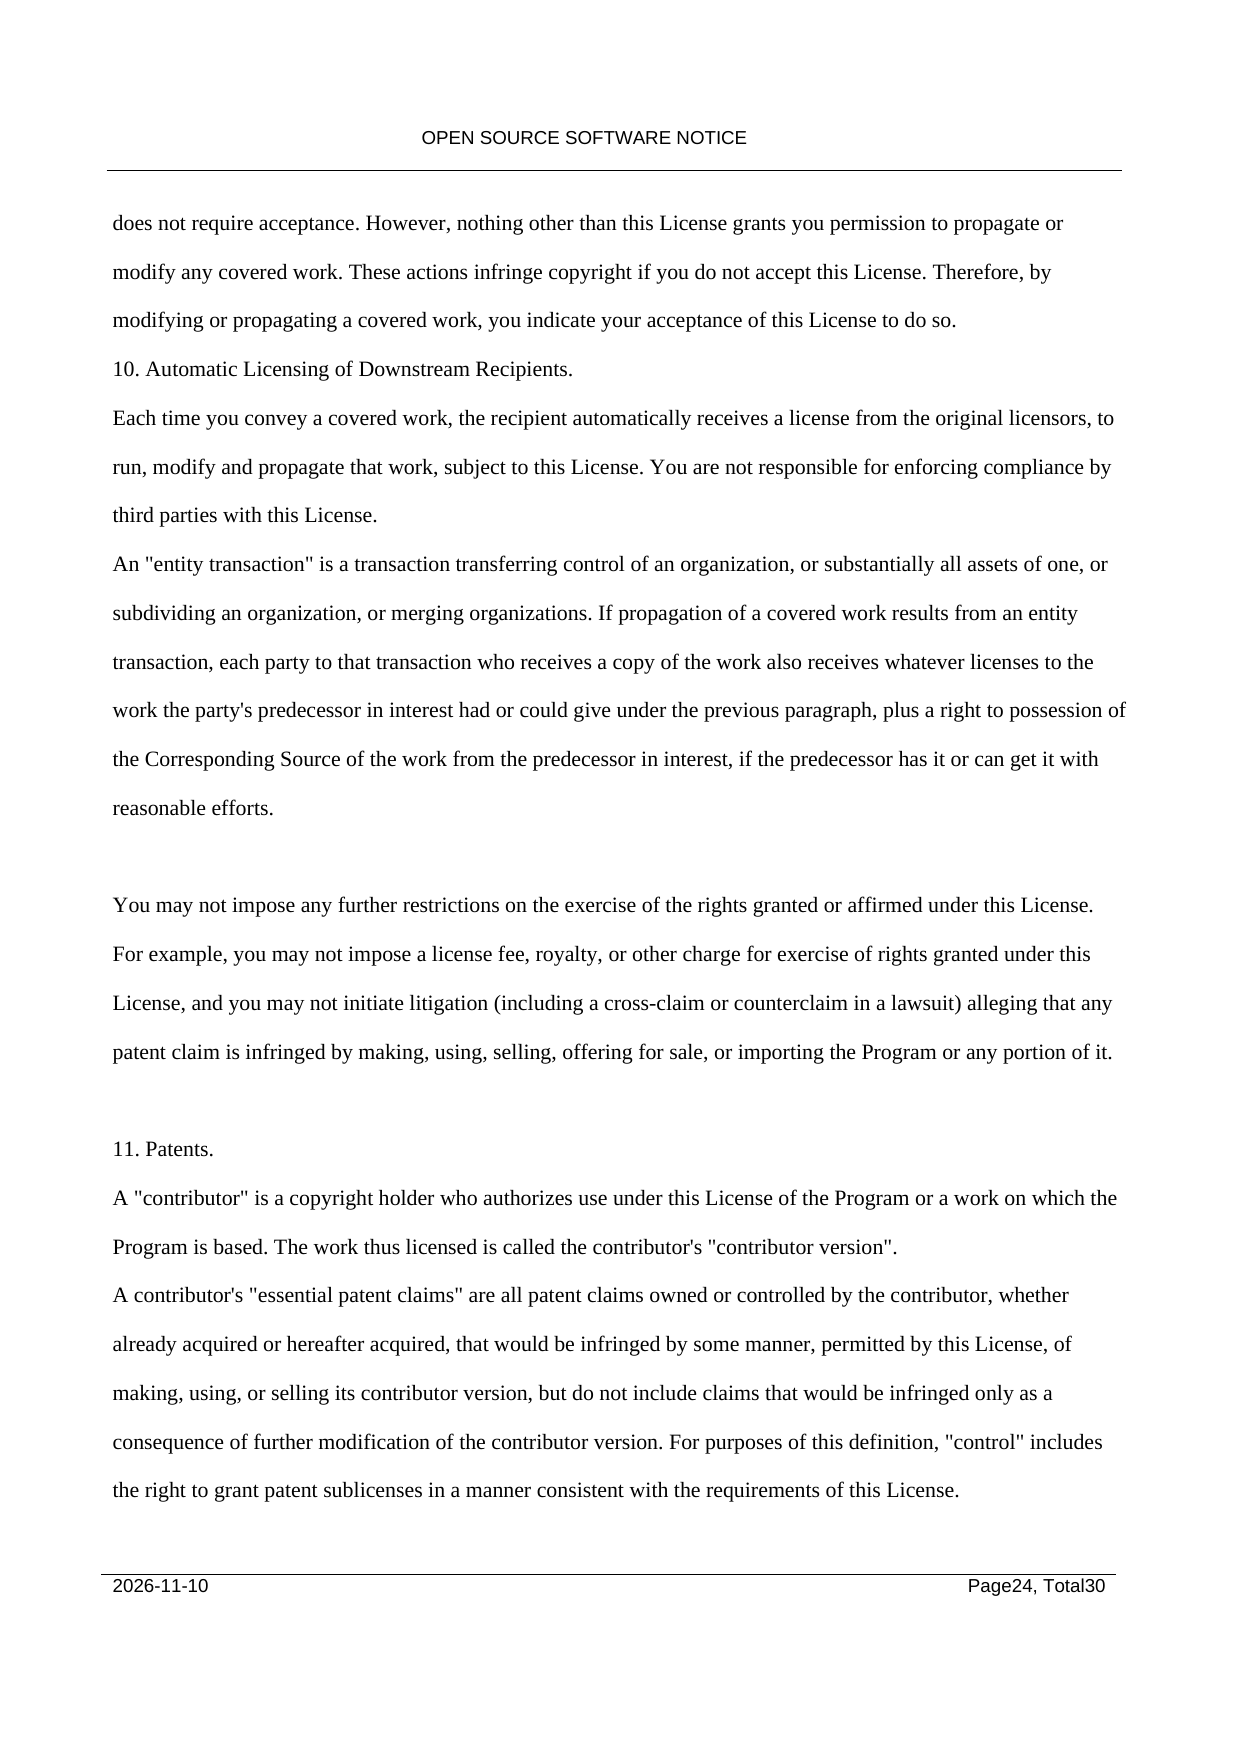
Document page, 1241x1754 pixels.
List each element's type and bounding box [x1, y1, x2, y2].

text [112, 206, 1128, 1506]
